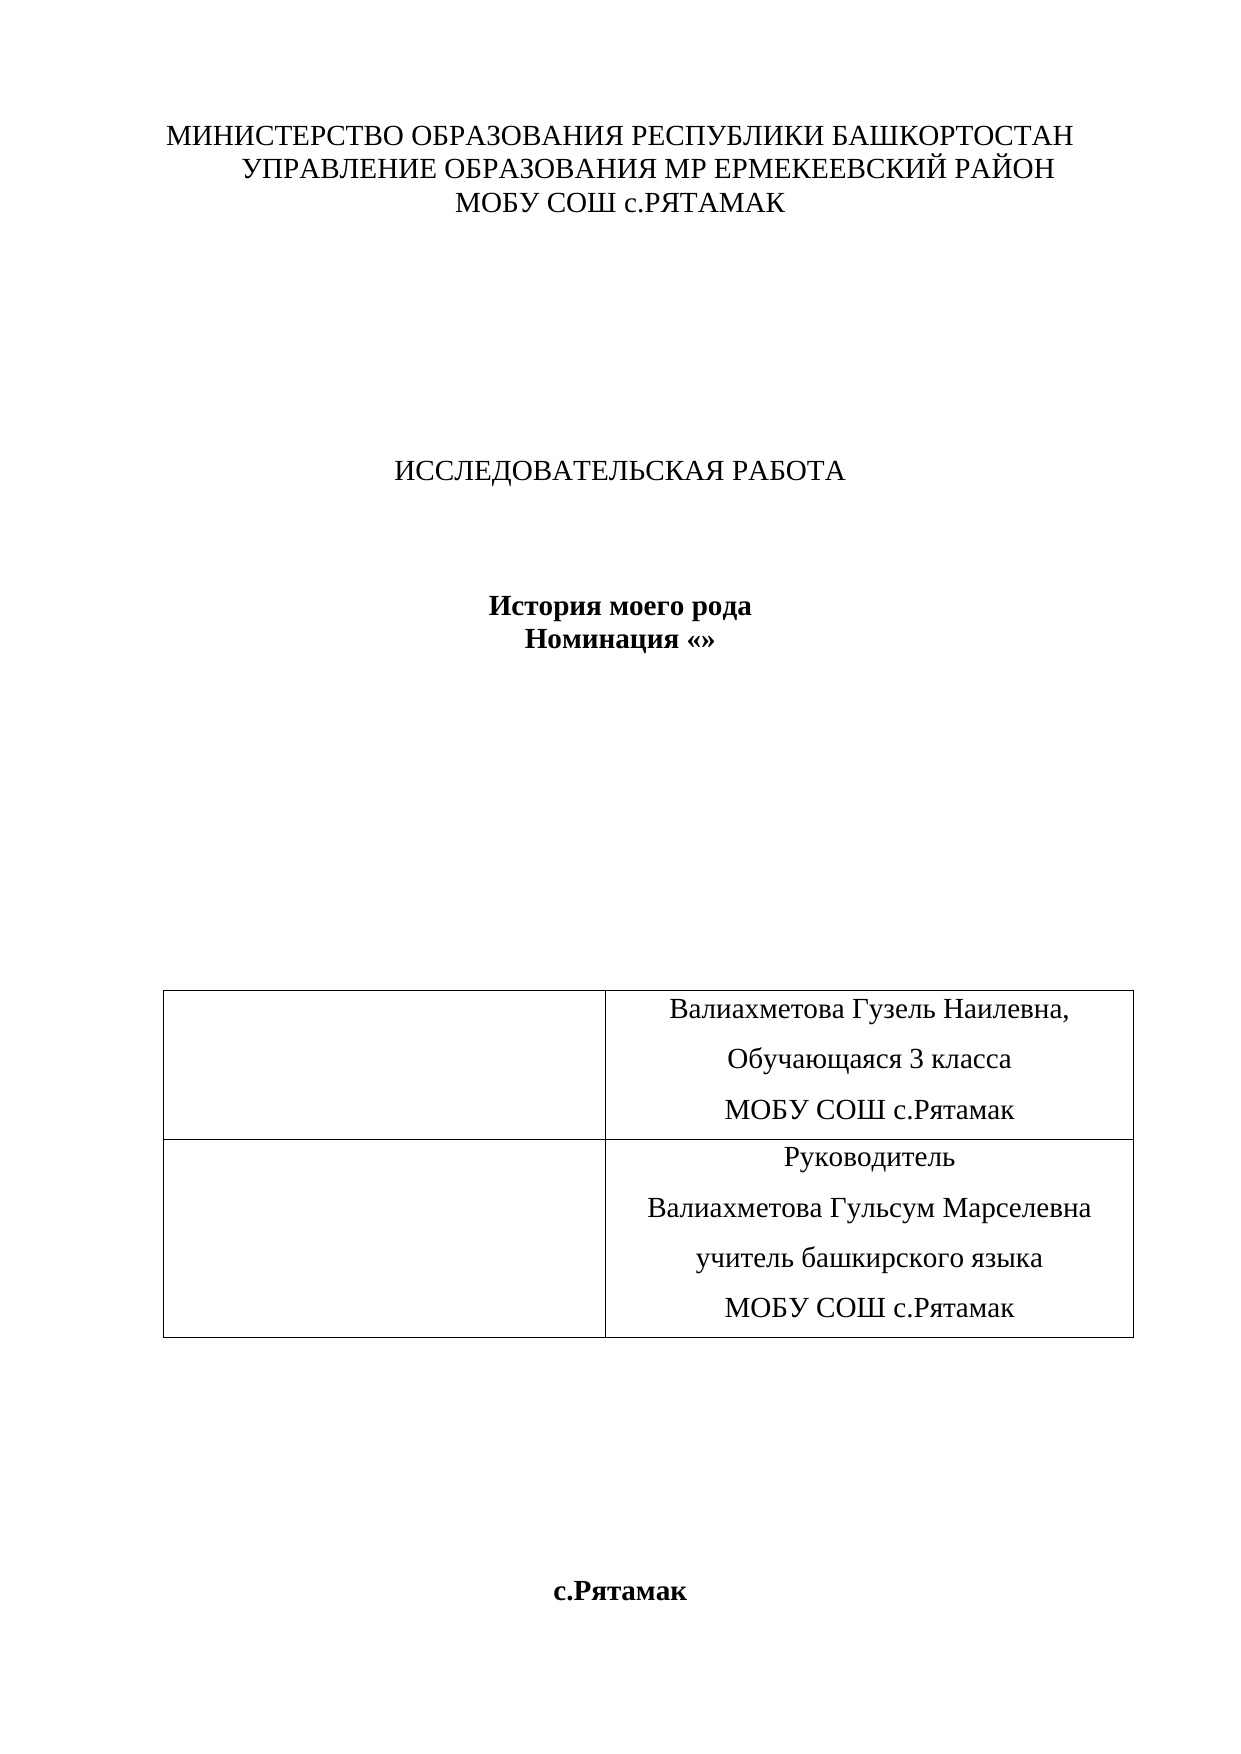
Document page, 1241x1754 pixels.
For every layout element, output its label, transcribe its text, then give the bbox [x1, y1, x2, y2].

table_cell [164, 1140, 605, 1337]
text МИНИСТЕРСТВО ОБРАЗОВАНИЯ РЕСПУБЛИКИ БАШКОРТОСТАН УПРАВЛЕНИЕ ОБРАЗОВАНИЯ МР ЕРМЕКЕЕВСКИЙ РАЙОН [118, 118, 1122, 185]
text ИССЛЕДОВАТЕЛЬСКАЯ РАБОТА [118, 453, 1122, 487]
text с.Рятамак [118, 1573, 1122, 1607]
text МОБУ СОШ с.РЯТАМАК [118, 185, 1122, 219]
table_header Валиахметова Гузель Наилевна, Обучающаяся 3 класса МОБУ СОШ с.Рятамак [606, 991, 1133, 1138]
table_header [164, 991, 605, 1138]
text Номинация «» [118, 621, 1122, 655]
text История моего рода [118, 588, 1122, 621]
table_cell Руководитель Валиахметова Гульсум Марселевна учитель башкирского языка МОБУ СОШ с.Рятамак [606, 1140, 1133, 1337]
